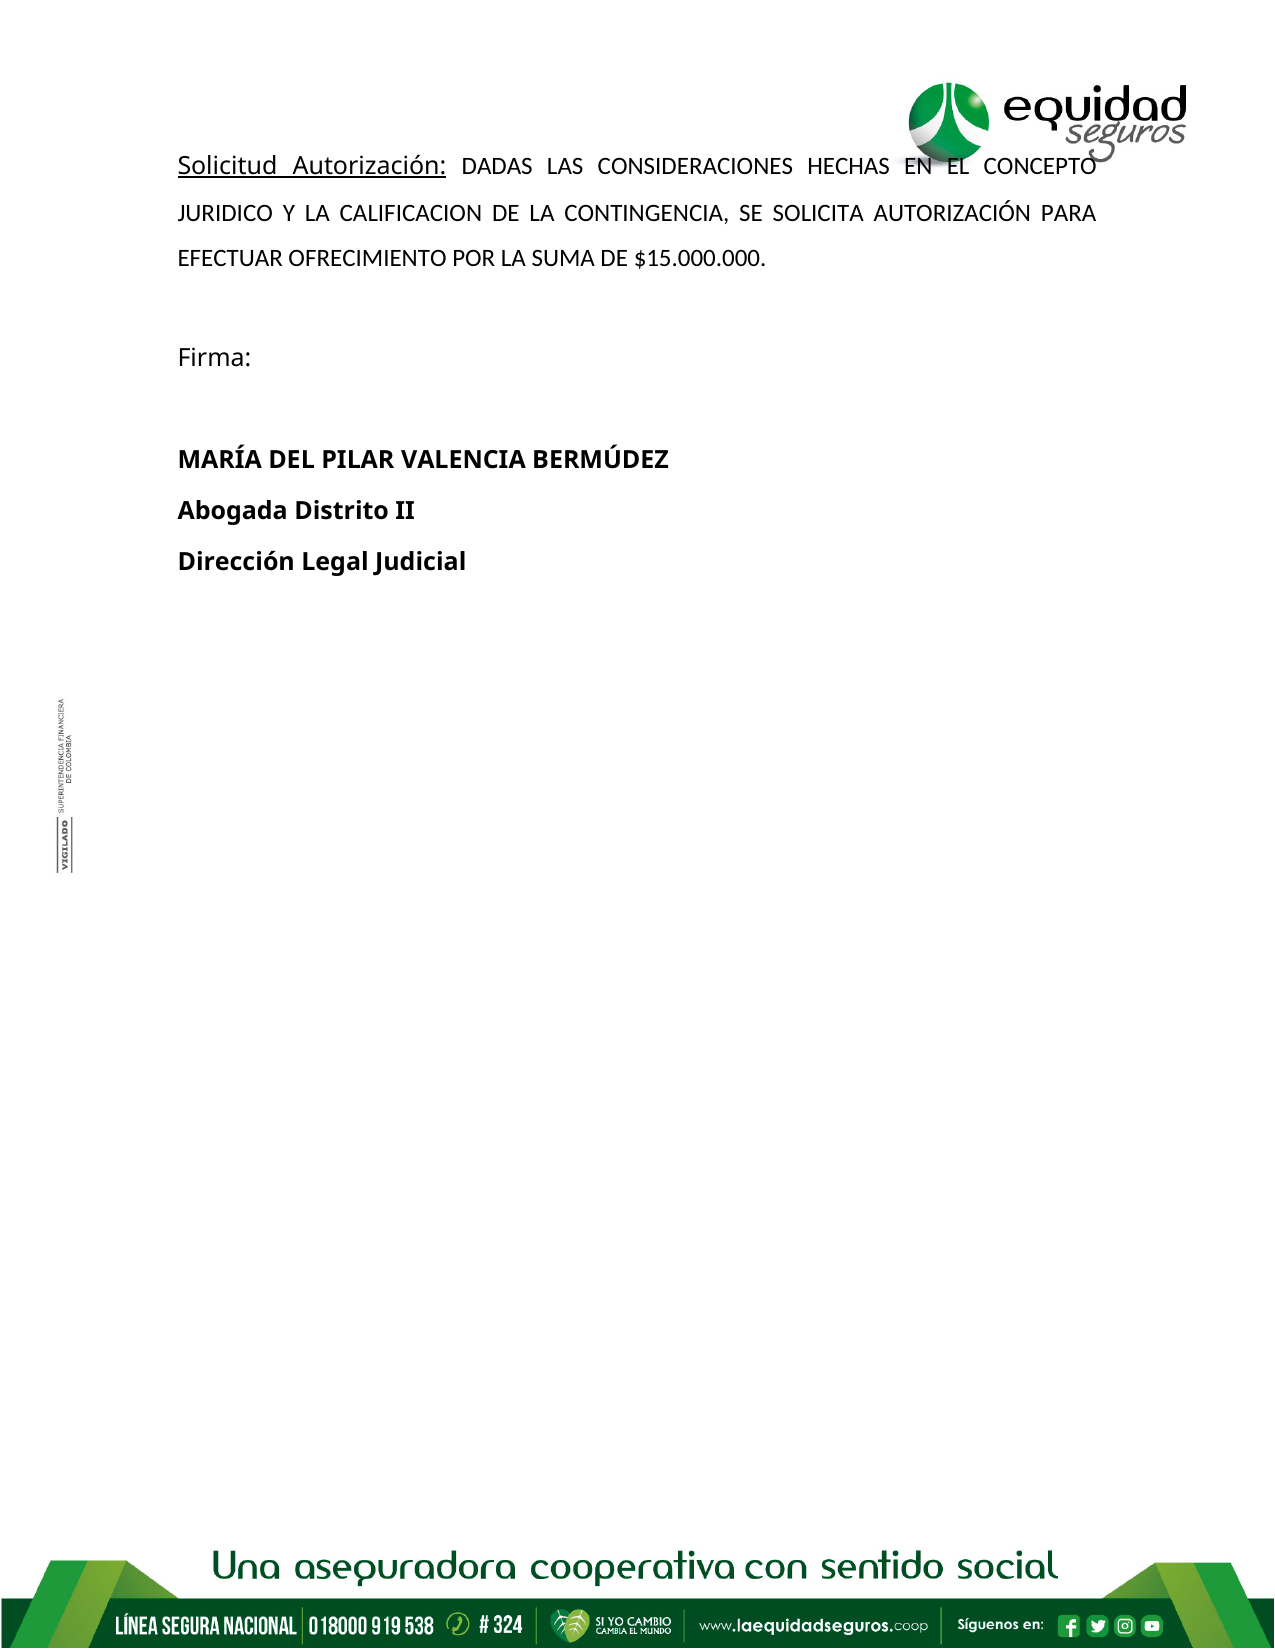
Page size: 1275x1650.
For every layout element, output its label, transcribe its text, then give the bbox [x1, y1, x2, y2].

picture [1, 2, 1274, 1648]
text Solicitud Autorización: [177, 148, 1098, 273]
text MARÍA DEL PILAR VALENCIA BERMÚDEZ [177, 441, 1098, 476]
text Firma: [177, 339, 1098, 373]
text Abogada Distrito II [177, 492, 1098, 527]
text Dirección Legal Judicial [177, 543, 1098, 578]
